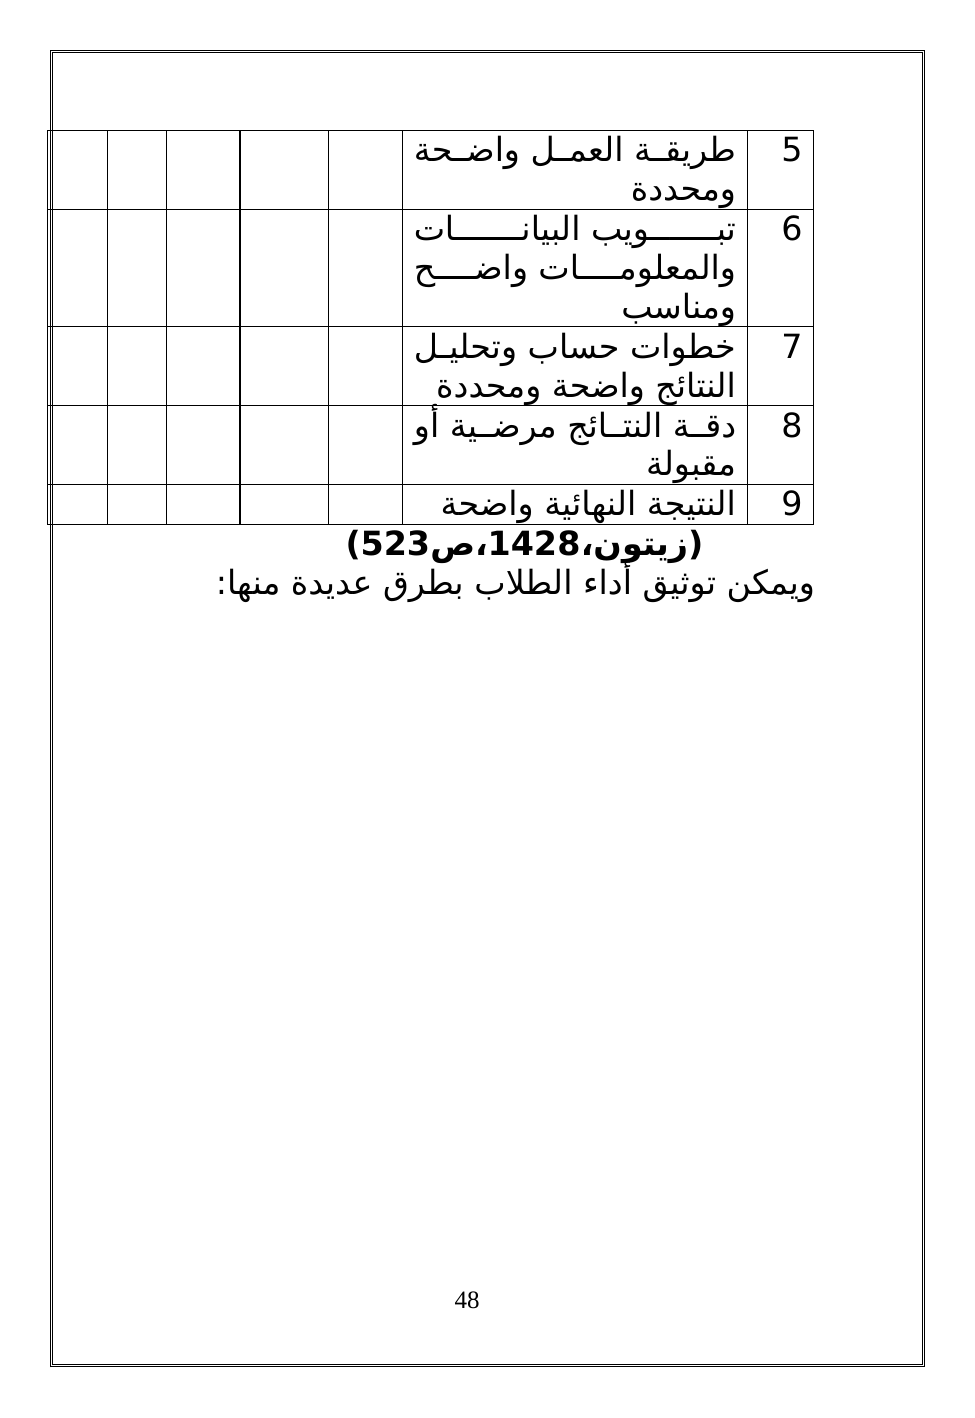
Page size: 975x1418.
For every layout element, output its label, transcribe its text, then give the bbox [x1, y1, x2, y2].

table_cell [108, 327, 166, 405]
table_cell 6 [748, 210, 813, 326]
table_cell [329, 210, 402, 326]
table_cell 9 [748, 485, 813, 524]
table_cell [167, 131, 239, 209]
text ويمكن توثيق أداء الطلاب بطرق عديدة منها: [59, 563, 874, 602]
table_cell [108, 210, 166, 326]
table_cell [241, 406, 328, 484]
table_cell دقة النتائج مرضية أو مقبولة [403, 406, 747, 484]
table_cell 8 [748, 406, 813, 484]
table_cell [108, 131, 166, 209]
table_cell [167, 210, 239, 326]
table_cell [53, 327, 107, 405]
table_cell [167, 485, 239, 524]
table_cell [241, 210, 328, 326]
table_cell [329, 485, 402, 524]
table_cell [53, 131, 107, 209]
table_cell طريقة العمل واضحة ومحددة [403, 131, 747, 209]
table_cell [53, 406, 107, 484]
text (زيتون،1428،ص523) [59, 525, 703, 563]
table_cell [167, 327, 239, 405]
table_cell [108, 406, 166, 484]
table_cell 5 [748, 131, 813, 209]
table_cell [53, 485, 107, 524]
table_cell 7 [748, 327, 813, 405]
table_cell [108, 485, 166, 524]
table_cell خطوات حساب وتحليل النتائج واضحة ومحددة [403, 327, 747, 405]
table_cell [241, 327, 328, 405]
table_cell [53, 210, 107, 326]
table_cell [241, 485, 328, 524]
table_cell [329, 327, 402, 405]
table_cell [167, 406, 239, 484]
table_cell [241, 131, 328, 209]
table_cell [329, 406, 402, 484]
table_cell النتيجة النهائية واضحة [403, 485, 747, 524]
table_cell [329, 131, 402, 209]
table_cell تبويب البيانات والمعلومات واضح ومناسب [403, 210, 747, 326]
